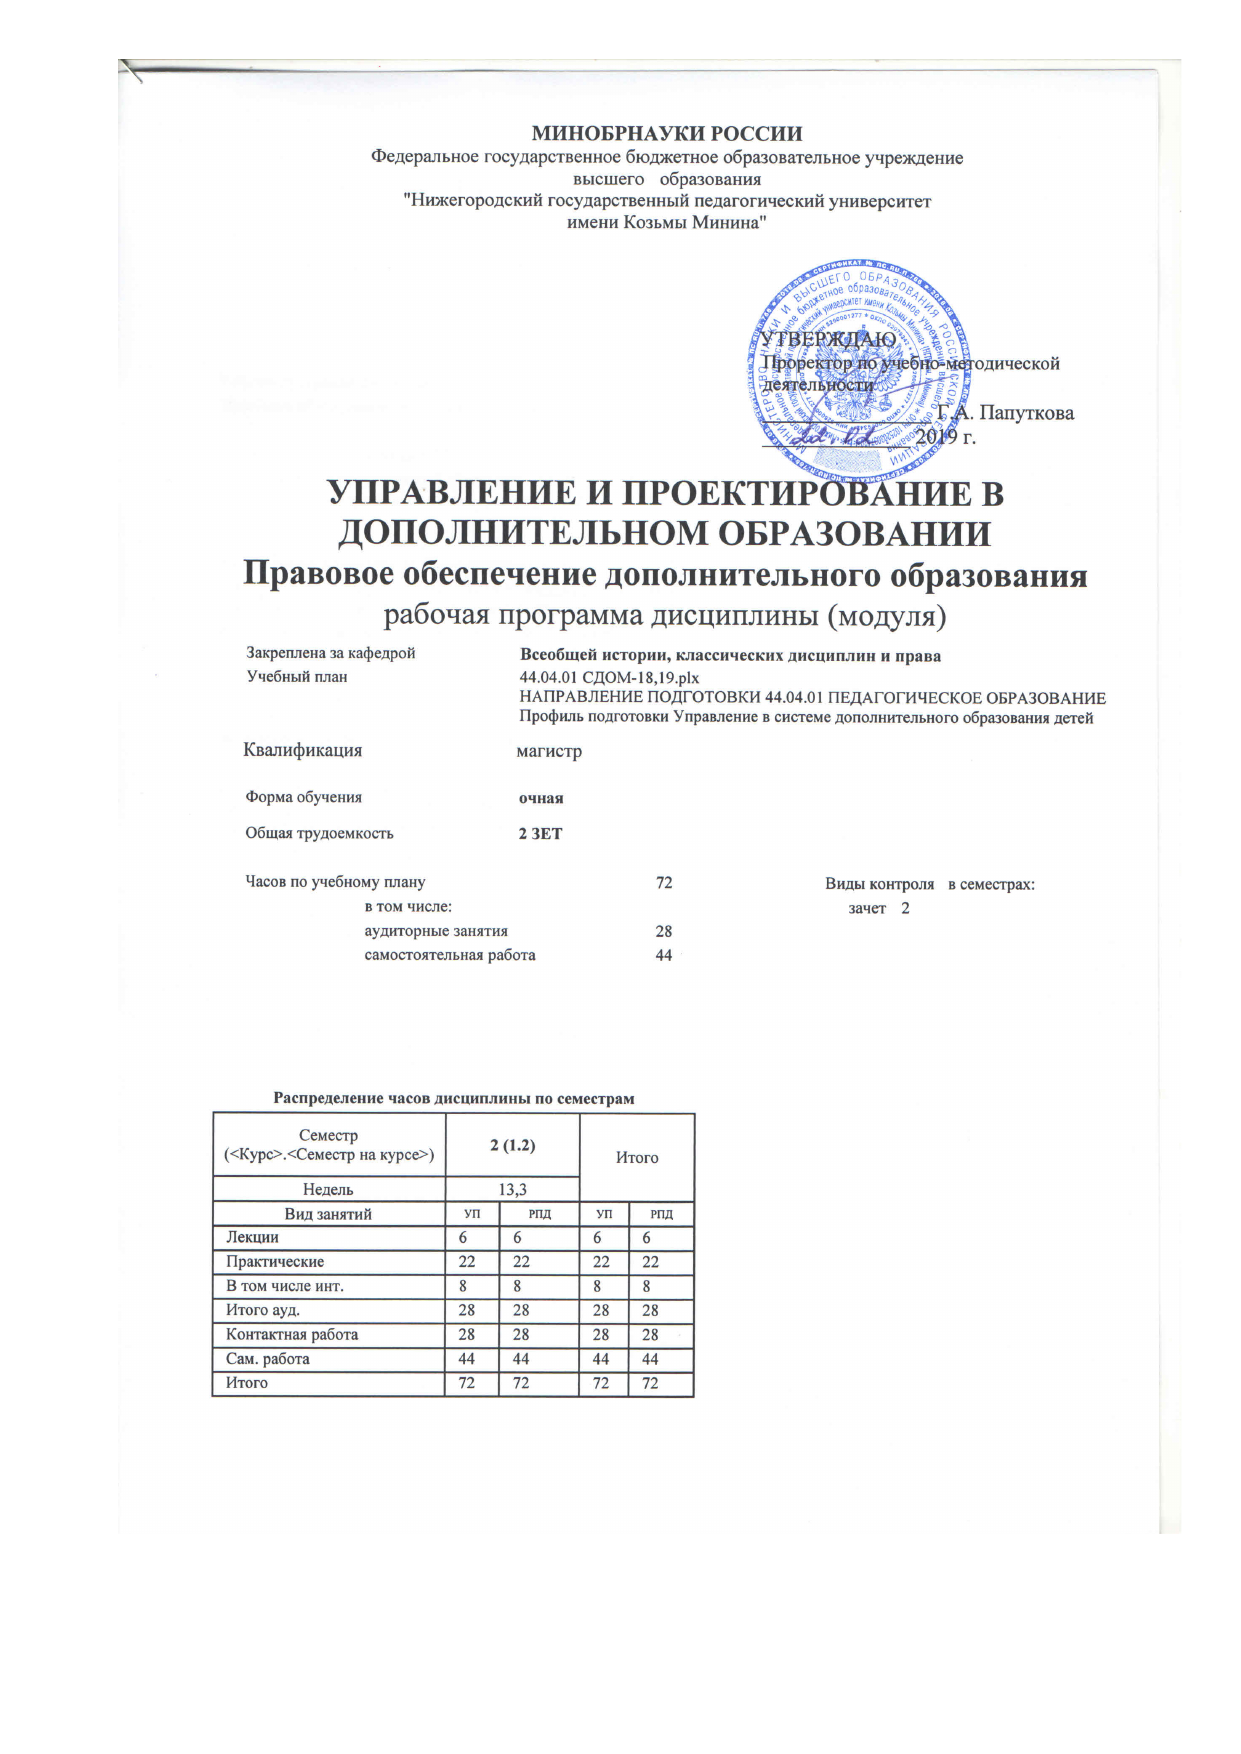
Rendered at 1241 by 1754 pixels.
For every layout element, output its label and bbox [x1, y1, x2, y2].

picture [118, 59, 1182, 1534]
